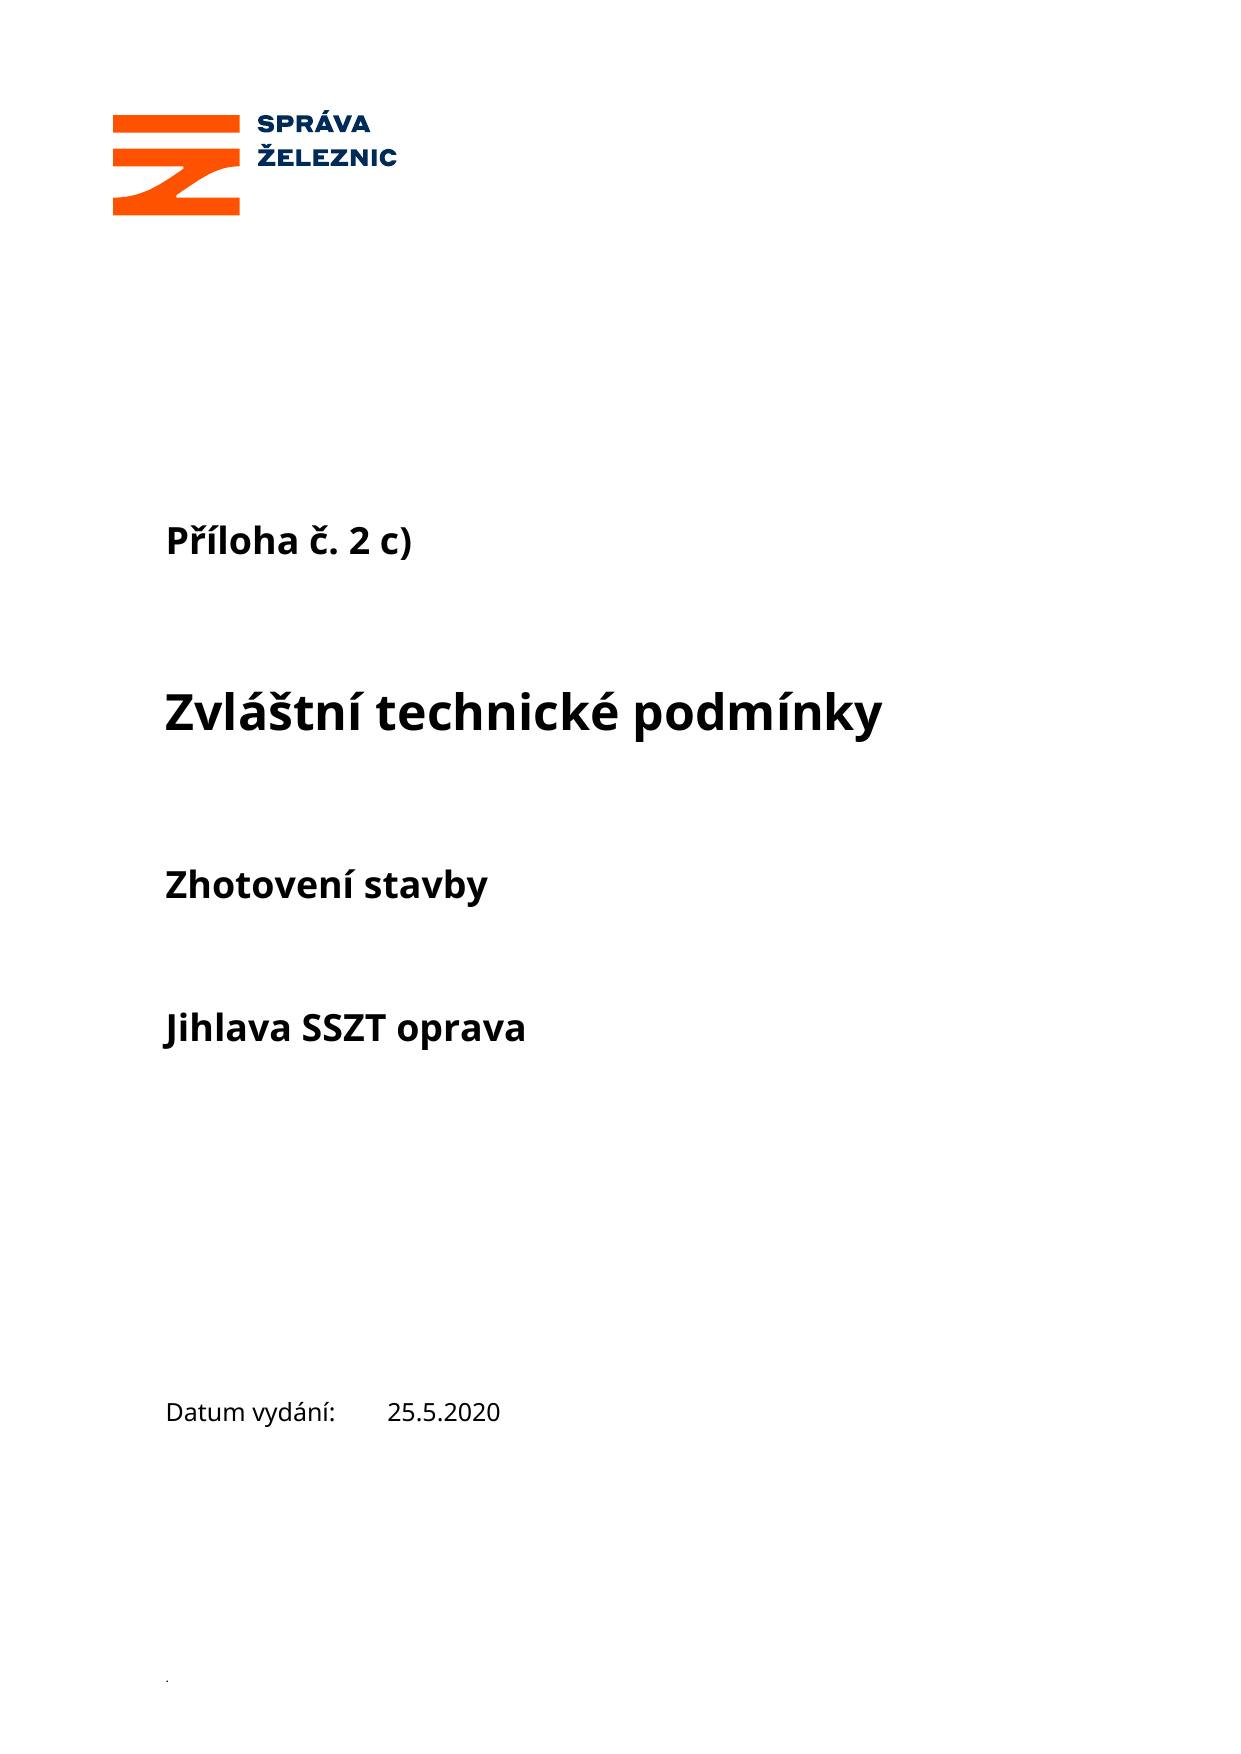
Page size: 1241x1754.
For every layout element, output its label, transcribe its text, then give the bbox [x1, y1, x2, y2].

text Příloha č. 2 c) [165, 514, 1075, 566]
text Jihlava SSZT oprava [165, 1001, 1075, 1052]
text Datum vydání: 25.5.2020 [165, 1394, 1075, 1429]
text Zhotovení stavby [165, 858, 1075, 909]
text Zvláštní technické podmínky [165, 677, 1075, 745]
